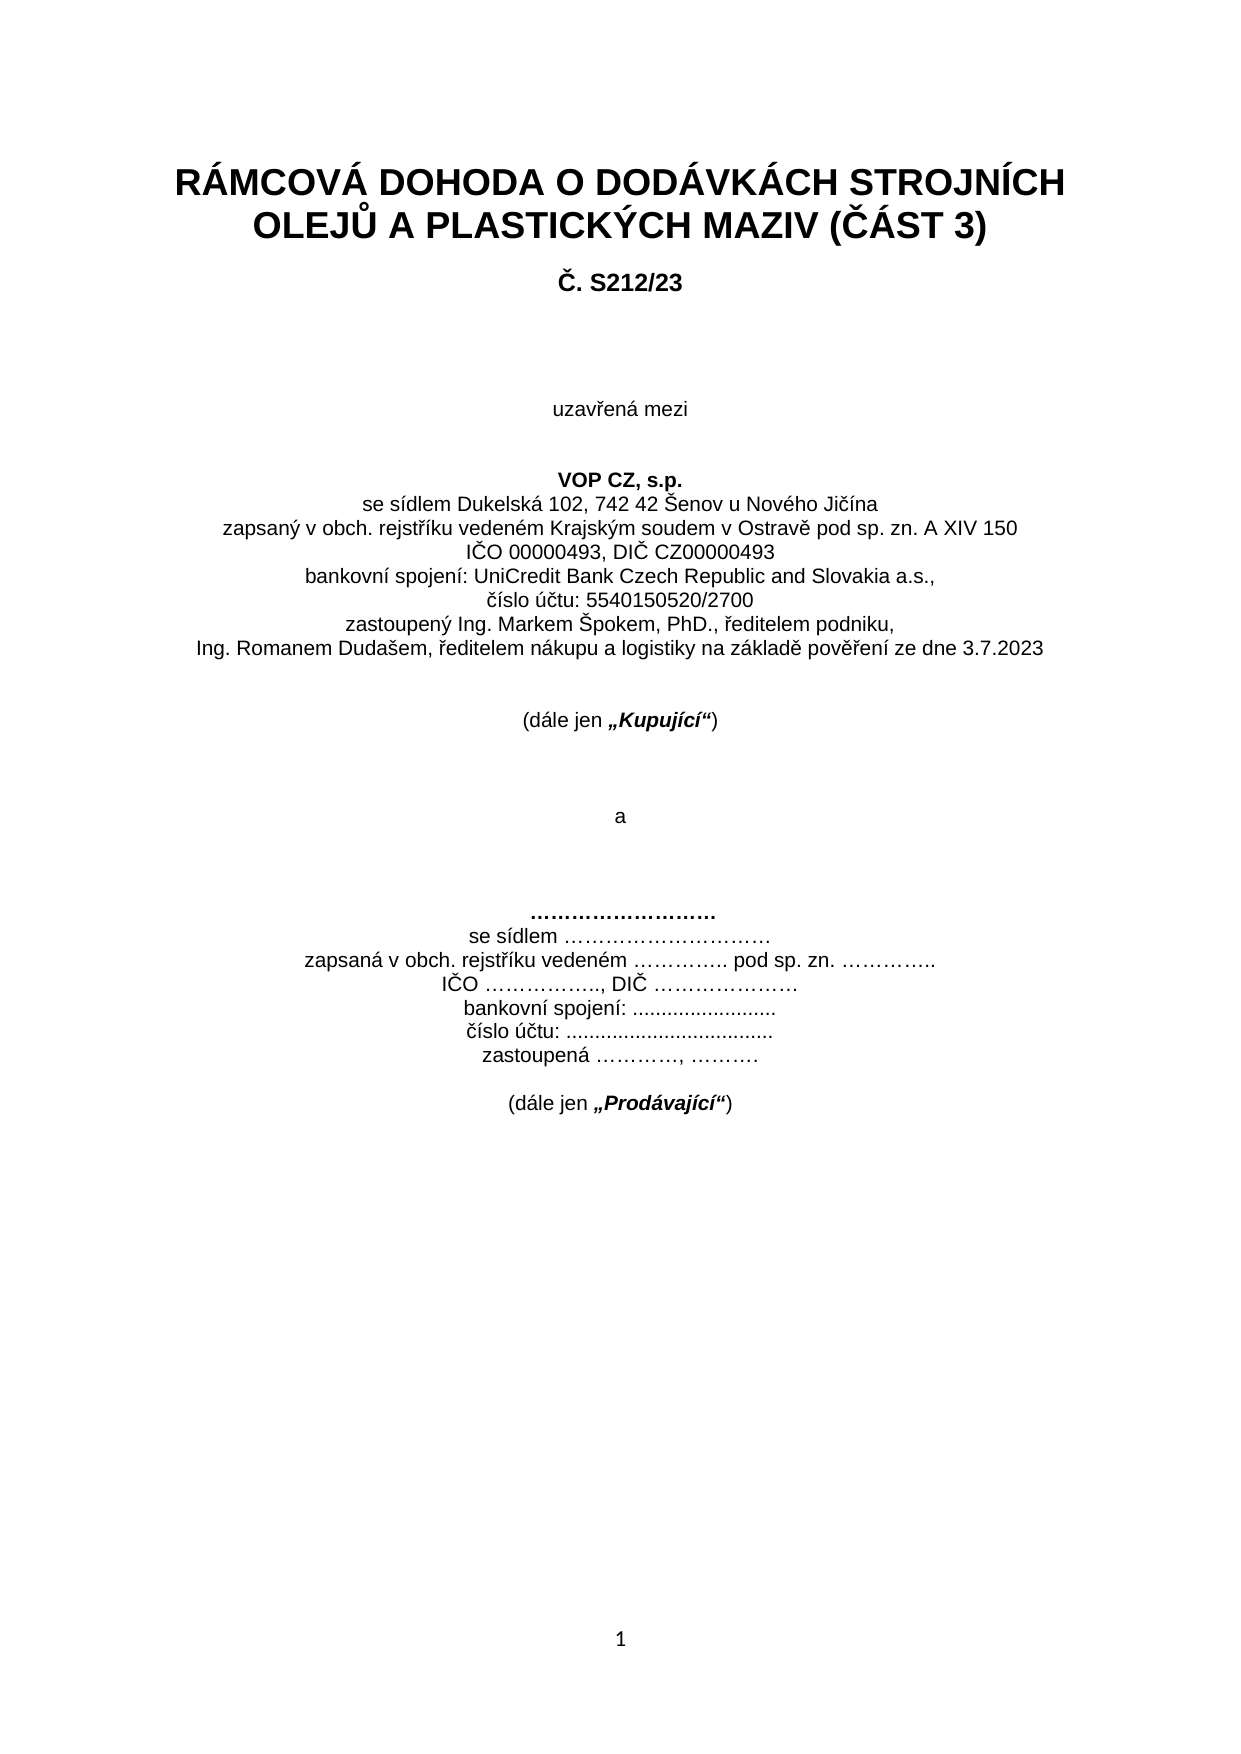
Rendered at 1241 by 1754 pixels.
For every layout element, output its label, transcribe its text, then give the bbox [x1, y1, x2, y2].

text č. S212/23 [148, 259, 1093, 296]
text se sídlem ………………………… [148, 923, 1093, 947]
text uzavřená mezi [148, 396, 1093, 420]
text ……………………… [148, 899, 1093, 923]
text bankovní spojení: UniCredit Bank Czech Republic and Slovakia a.s., [148, 564, 1093, 588]
text zapsaný v obch. rejstříku vedeném Krajským soudem v Ostravě pod sp. zn. A XIV 150 [148, 516, 1093, 540]
text VOP CZ, s.p. [148, 468, 1093, 492]
text zapsaná v obch. rejstříku vedeném ………….. pod sp. zn. ………….. [148, 947, 1093, 971]
text se sídlem Dukelská 102, 742 42 Šenov u Nového Jičína [148, 492, 1093, 516]
text (dále jen „Kupující“) [148, 708, 1093, 732]
text zastoupená …………, ………. [148, 1043, 1093, 1067]
text Ing. Romanem Dudašem, ředitelem nákupu a logistiky na základě pověření ze dne 3.7.2023 [148, 636, 1093, 660]
text IČO …………….., DIČ ………………… [148, 971, 1093, 995]
text a [148, 804, 1093, 828]
text RÁMCOVÁ DOHODA o dodávkách strojních olejů a plastických maziv (část 3) [148, 160, 1093, 246]
text bankovní spojení: ......................... [148, 995, 1093, 1019]
text číslo účtu: 5540150520/2700 [148, 588, 1093, 612]
text zastoupený Ing. Markem Špokem, PhD., ředitelem podniku, [148, 612, 1093, 636]
text (dále jen „Prodávající“) [148, 1091, 1093, 1115]
text číslo účtu: .................................... [148, 1019, 1093, 1043]
text IČO 00000493, DIČ CZ00000493 [148, 540, 1093, 564]
